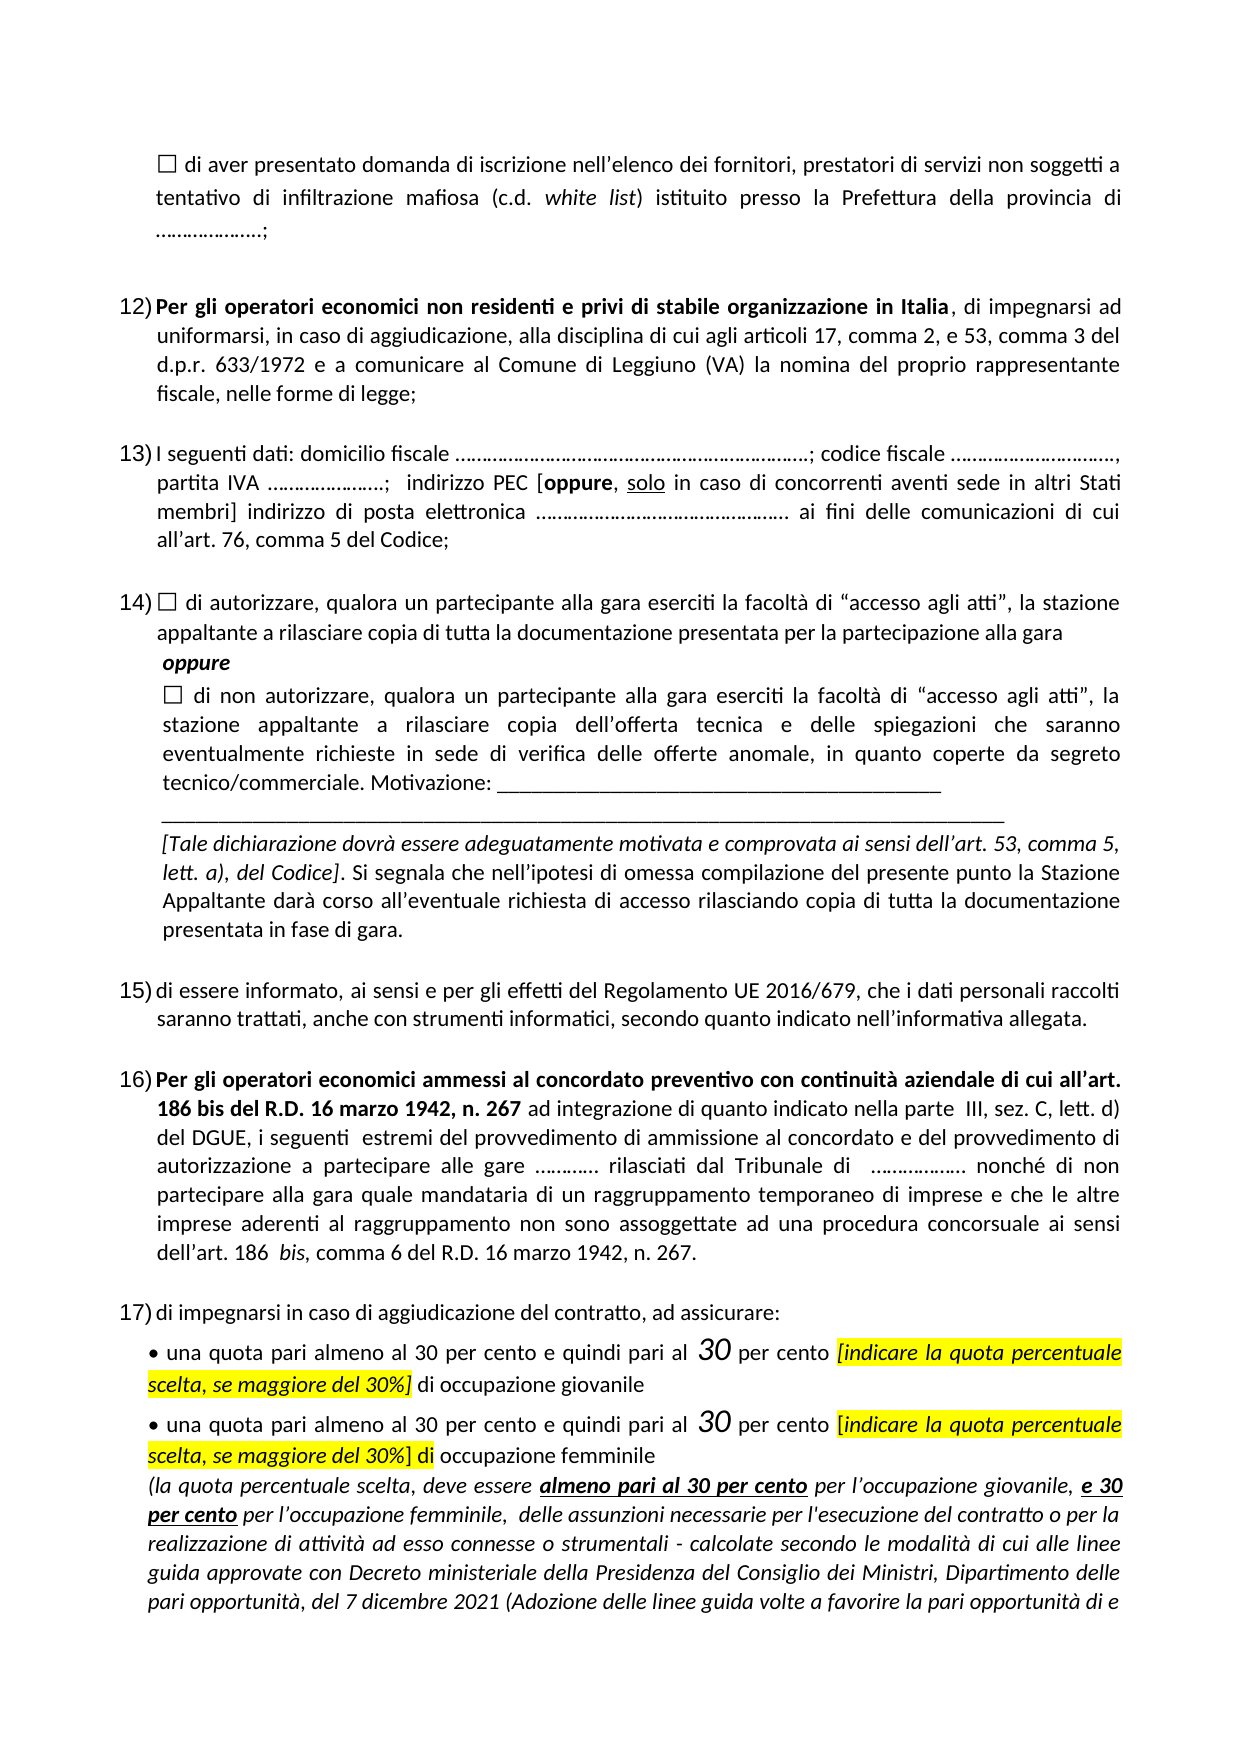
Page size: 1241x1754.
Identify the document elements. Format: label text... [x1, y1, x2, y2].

text • una quota pari almeno al 30 per cento e quindi pari al 30 per cento [indicare la quota percentuale scelta, se maggiore del 30%] di occupazione femminile [148, 1400, 1122, 1469]
list ⬜ di autorizzare, qualora un partecipante alla gara eserciti la facoltà di “accesso agli atti”, la stazione appaltante a rilasciare copia di tutta la documentazione presentata per la partecipazione alla gara [119, 586, 1122, 646]
text oppure [162, 648, 1122, 676]
list I seguenti dati: domicilio fiscale ………………………………………………………….; codice fiscale …………………………., partita IVA ………………….; indirizzo PEC [oppure, solo in caso di concorrenti aventi sede in altri Stati membri] indirizzo di posta elettronica ………………………………………… ai fini delle comunicazioni di cui all’art. 76, comma 5 del Codice; [119, 439, 1122, 554]
list di impegnarsi in caso di aggiudicazione del contratto, ad assicurare: [119, 1298, 1122, 1327]
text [148, 1472, 1122, 1615]
list Per gli operatori economici ammessi al concordato preventivo con continuità aziendale di cui all’art. 186 bis del R.D. 16 marzo 1942, n. 267 ad integrazione di quanto indicato nella parte III, sez. C, lett. d) del DGUE, i seguenti estremi del provvedimento di ammissione al concordato e del provvedimento di autorizzazione a partecipare alle gare ………… rilasciati dal Tribunale di ……………… nonché di non partecipare alla gara quale mandataria di un raggruppamento temporaneo di imprese e che le altre imprese aderenti al raggruppamento non sono assoggettate ad una procedura concorsuale ai sensi dell’art. 186 bis, comma 6 del R.D. 16 marzo 1942, n. 267. [119, 1065, 1122, 1266]
text • una quota pari almeno al 30 per cento e quindi pari al 30 per cento [indicare la quota percentuale scelta, se maggiore del 30%] di occupazione giovanile [148, 1328, 1122, 1398]
list ⬜ di aver presentato domanda di iscrizione nell’elenco dei fornitori, prestatori di servizi non soggetti a tentativo di infiltrazione mafiosa (c.d. white list) istituito presso la Prefettura della provincia di ………………..; [156, 148, 1122, 243]
list di essere informato, ai sensi e per gli effetti del Regolamento UE 2016/679, che i dati personali raccolti saranno trattati, anche con strumenti informatici, secondo quanto indicato nell’informativa allegata. [119, 976, 1122, 1033]
text ⬜ di non autorizzare, qualora un partecipante alla gara eserciti la facoltà di “accesso agli atti”, la stazione appaltante a rilasciare copia dell’offerta tecnica e delle spiegazioni che saranno eventualmente richieste in sede di verifica delle offerte anomale, in quanto coperte da segreto tecnico/commerciale. Motivazione: _______________________________________ [161, 678, 1122, 796]
list Per gli operatori economici non residenti e privi di stabile organizzazione in Italia, di impegnarsi ad uniformarsi, in caso di aggiudicazione, alla disciplina di cui agli articoli 17, comma 2, e 53, comma 3 del d.p.r. 633/1972 e a comunicare al Comune di Leggiuno (VA) la nomina del proprio rappresentante fiscale, nelle forme di legge; [119, 292, 1122, 407]
text __________________________________________________________________________ [161, 798, 1122, 827]
text [Tale dichiarazione dovrà essere adeguatamente motivata e comprovata ai sensi dell’art. 53, comma 5, lett. a), del Codice]. Si segnala che nell’ipotesi di omessa compilazione del presente punto la Stazione Appaltante darà corso all’eventuale richiesta di accesso rilasciando copia di tutta la documentazione presentata in fase di gara. [161, 829, 1122, 943]
